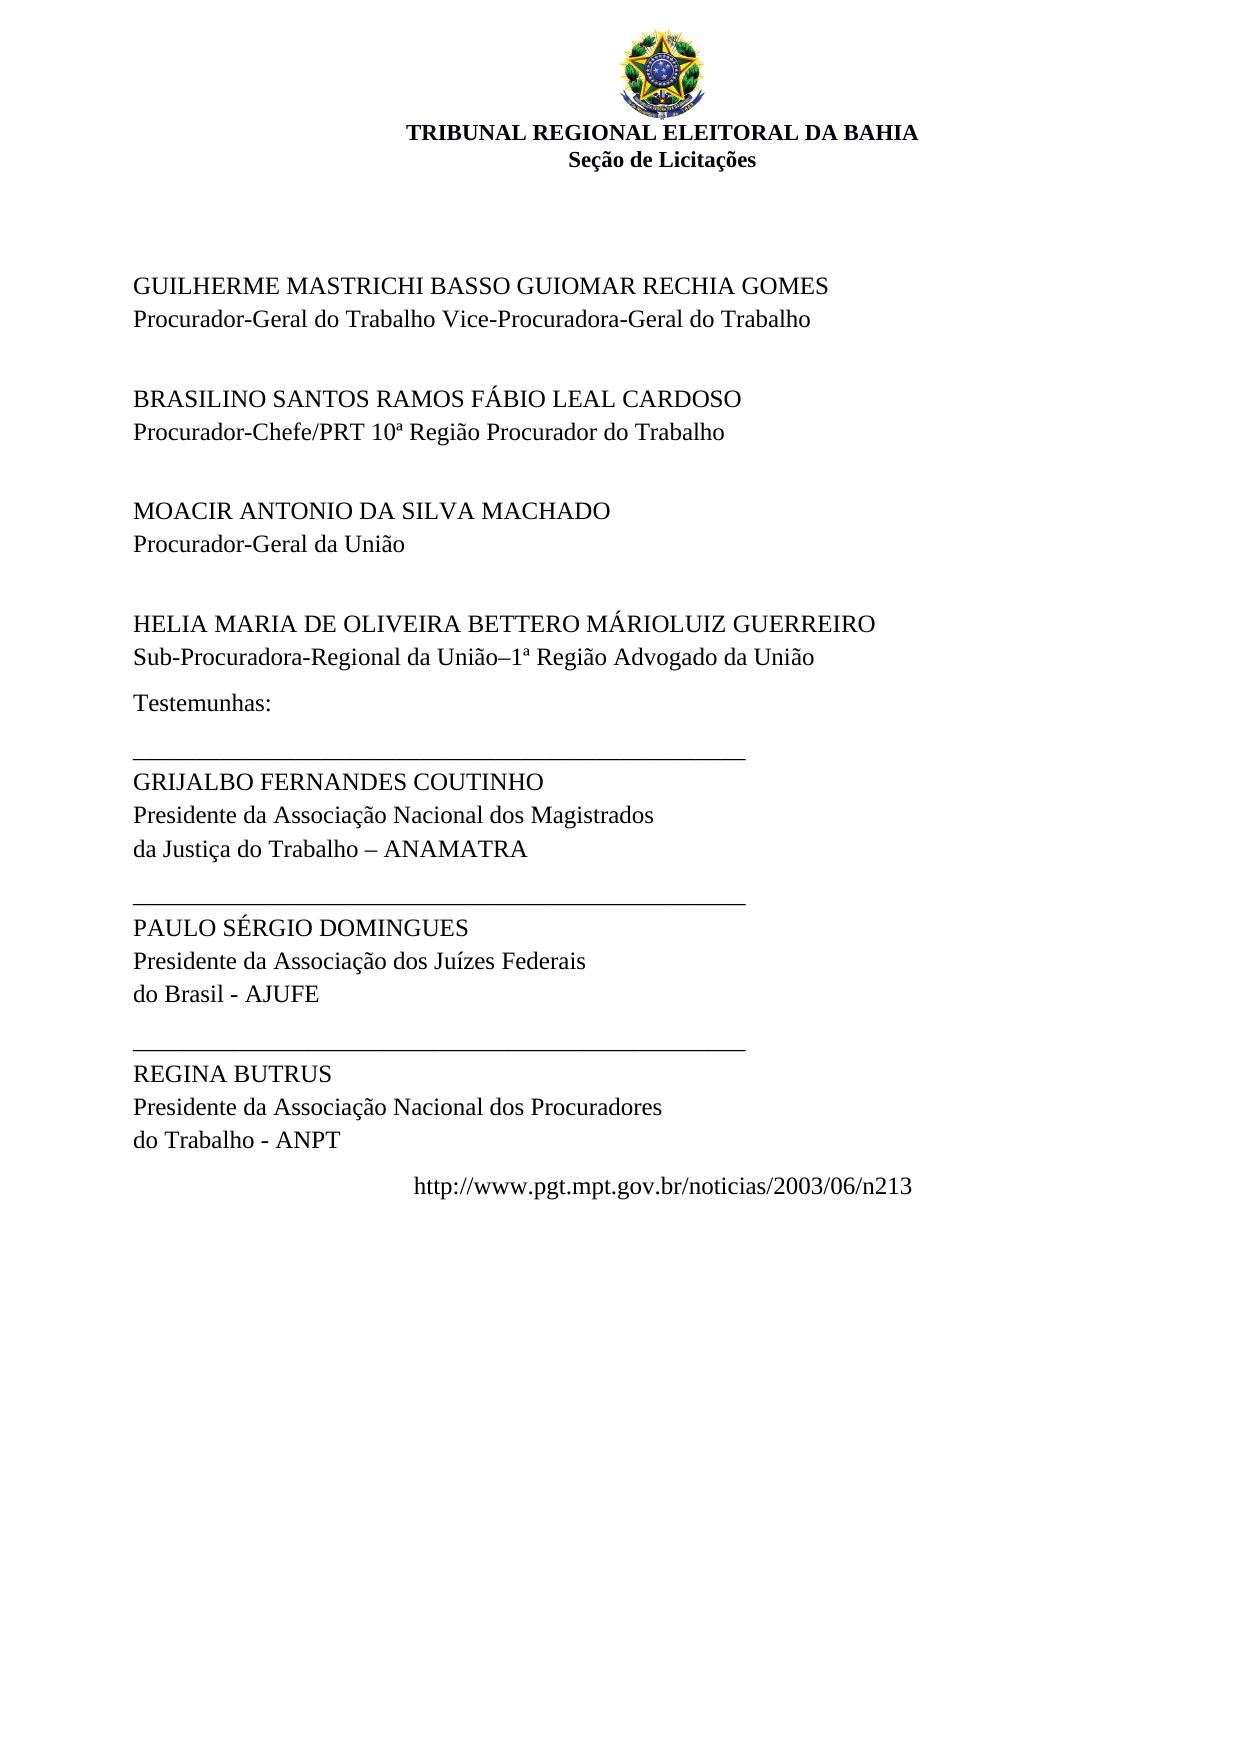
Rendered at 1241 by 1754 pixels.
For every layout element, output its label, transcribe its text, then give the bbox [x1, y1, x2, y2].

text http://www.pgt.mpt.gov.br/noticias/2003/06/n213 [133, 1168, 1193, 1201]
text MOACIR ANTONIO DA SILVA MACHADO Procurador-Geral da União [133, 459, 1196, 559]
text GUILHERME MASTRICHI BASSO GUIOMAR RECHIA GOMES Procurador-Geral do Trabalho Vice-Procuradora-Geral do Trabalho [133, 234, 1196, 334]
text _________________________________________________ GRIJALBO FERNANDES COUTINHO Presidente da Associação Nacional dos Magistrados da Justiça do Trabalho – ANAMATRA [133, 730, 1196, 864]
text _________________________________________________ REGINA BUTRUS Presidente da Associação Nacional dos Procuradores do Trabalho - ANPT [133, 1022, 1196, 1155]
text BRASILINO SANTOS RAMOS FÁBIO LEAL CARDOSO Procurador-Chefe/PRT 10ª Região Procurador do Trabalho [133, 347, 1196, 447]
text Testemunhas: [133, 684, 1196, 718]
text _________________________________________________ PAULO SÉRGIO DOMINGUES Presidente da Associação dos Juízes Federais do Brasil - AJUFE [133, 876, 1196, 1009]
text HELIA MARIA DE OLIVEIRA BETTERO MÁRIOLUIZ GUERREIRO Sub-Procuradora-Regional da União–1ª Região Advogado da União [133, 572, 1196, 672]
